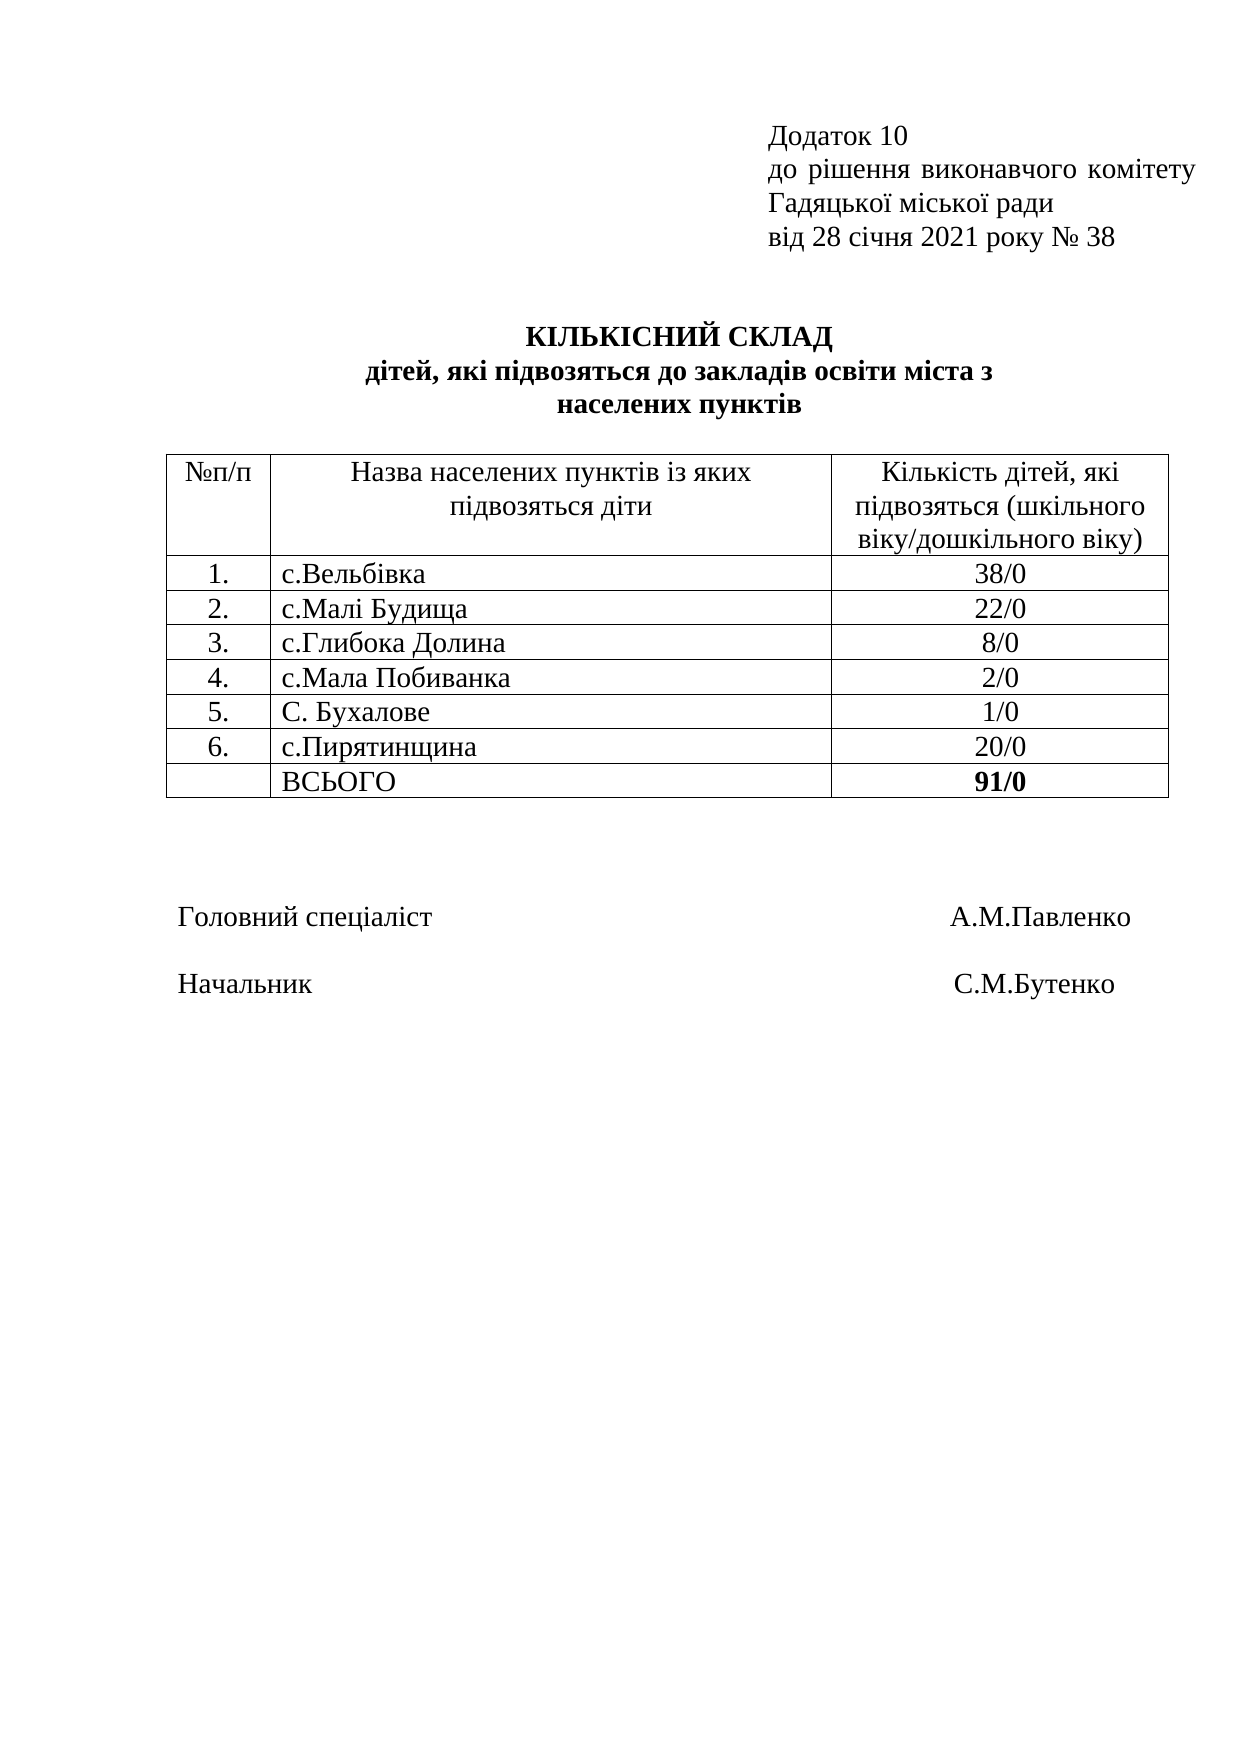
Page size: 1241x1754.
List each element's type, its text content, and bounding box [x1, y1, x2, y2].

table_cell 5. [167, 695, 270, 728]
table_cell С. Бухалове [271, 695, 831, 728]
table_cell 6. [167, 729, 270, 763]
table_cell с.Мала Побиванка [271, 660, 831, 693]
table_cell [167, 764, 270, 797]
table_cell 20/0 [832, 729, 1168, 763]
text Додаток 10 [768, 118, 1196, 152]
table_cell 8/0 [832, 625, 1168, 659]
text Начальник С.М.Бутенко [177, 966, 1181, 999]
table_header Кількість дітей, які підвозяться (шкільного віку/дошкільного віку) [832, 455, 1168, 555]
text від 28 січня 2021 року № 38 [768, 219, 1196, 252]
text населених пунктів [177, 386, 1181, 420]
table_cell с.Глибока Долина [271, 625, 831, 659]
table_cell 4. [167, 660, 270, 693]
table_cell 3. [167, 625, 270, 659]
table_cell 22/0 [832, 591, 1168, 624]
table_cell 2/0 [832, 660, 1168, 693]
table_cell 91/0 [832, 764, 1168, 797]
table_cell с.Вельбівка [271, 556, 831, 590]
table_cell 2. [167, 591, 270, 624]
table_cell с.Пирятинщина [271, 729, 831, 763]
table_cell 1/0 [832, 695, 1168, 728]
table_header Назва населених пунктів із яких підвозяться діти [271, 455, 831, 555]
text дітей, які підвозяться до закладів освіти міста з [177, 353, 1181, 386]
table_cell с.Малі Будища [271, 591, 831, 624]
table_header №п/п [167, 455, 270, 555]
table_cell 38/0 [832, 556, 1168, 590]
table_cell 1. [167, 556, 270, 590]
text до рішення виконавчого комітету Гадяцької міської ради [768, 152, 1196, 219]
text Головний спеціаліст А.М.Павленко [177, 899, 1181, 932]
table_cell ВСЬОГО [271, 764, 831, 797]
text КІЛЬКІСНИЙ СКЛАД [177, 319, 1181, 353]
